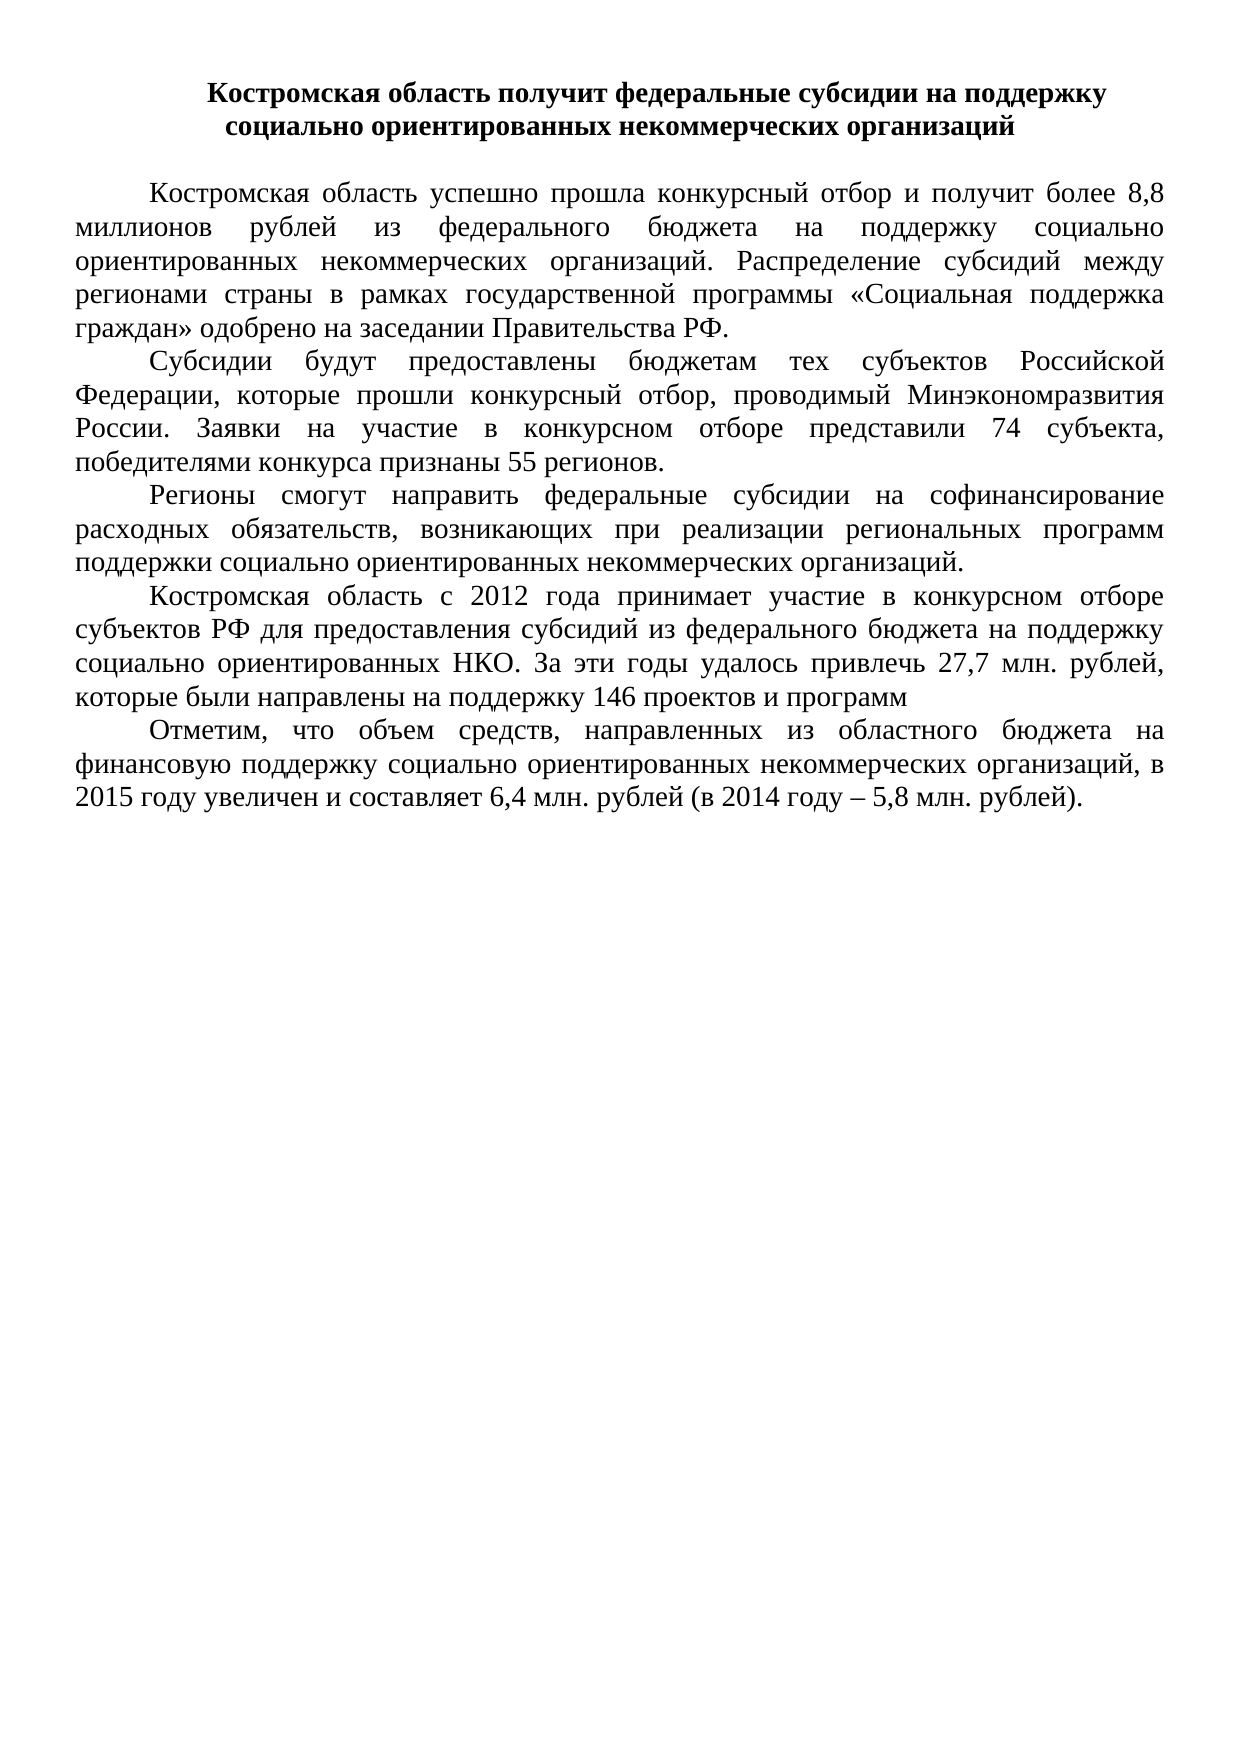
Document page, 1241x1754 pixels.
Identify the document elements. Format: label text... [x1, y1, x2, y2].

text Костромская область успешно прошла конкурсный отбор и получит более 8,8 миллионов рублей из федерального бюджета на поддержку социально ориентированных некоммерческих организаций. Распределение субсидий между регионами страны в рамках государственной программы «Социальная поддержка граждан» одобрено на заседании Правительства РФ. [75, 176, 1165, 343]
text Костромская область получит федеральные субсидии на поддержку социально ориентированных некоммерческих организаций [75, 75, 1165, 142]
text Субсидии будут предоставлены бюджетам тех субъектов Российской Федерации, которые прошли конкурсный отбор, проводимый Минэкономразвития России. Заявки на участие в конкурсном отборе представили 74 субъекта, победителями конкурса признаны 55 регионов. [75, 343, 1165, 477]
text Отметим, что объем средств, направленных из областного бюджета на финансовую поддержку социально ориентированных некоммерческих организаций, в 2015 году увеличен и составляет 6,4 млн. рублей (в 2014 году – 5,8 млн. рублей). [75, 712, 1165, 813]
text Регионы смогут направить федеральные субсидии на софинансирование расходных обязательств, возникающих при реализации региональных программ поддержки социально ориентированных некоммерческих организаций. [75, 477, 1165, 578]
text Костромская область с 2012 года принимает участие в конкурсном отборе субъектов РФ для предоставления субсидий из федерального бюджета на поддержку социально ориентированных НКО. За эти годы удалось привлечь 27,7 млн. рублей, которые были направлены на поддержку 146 проектов и программ [75, 578, 1165, 712]
